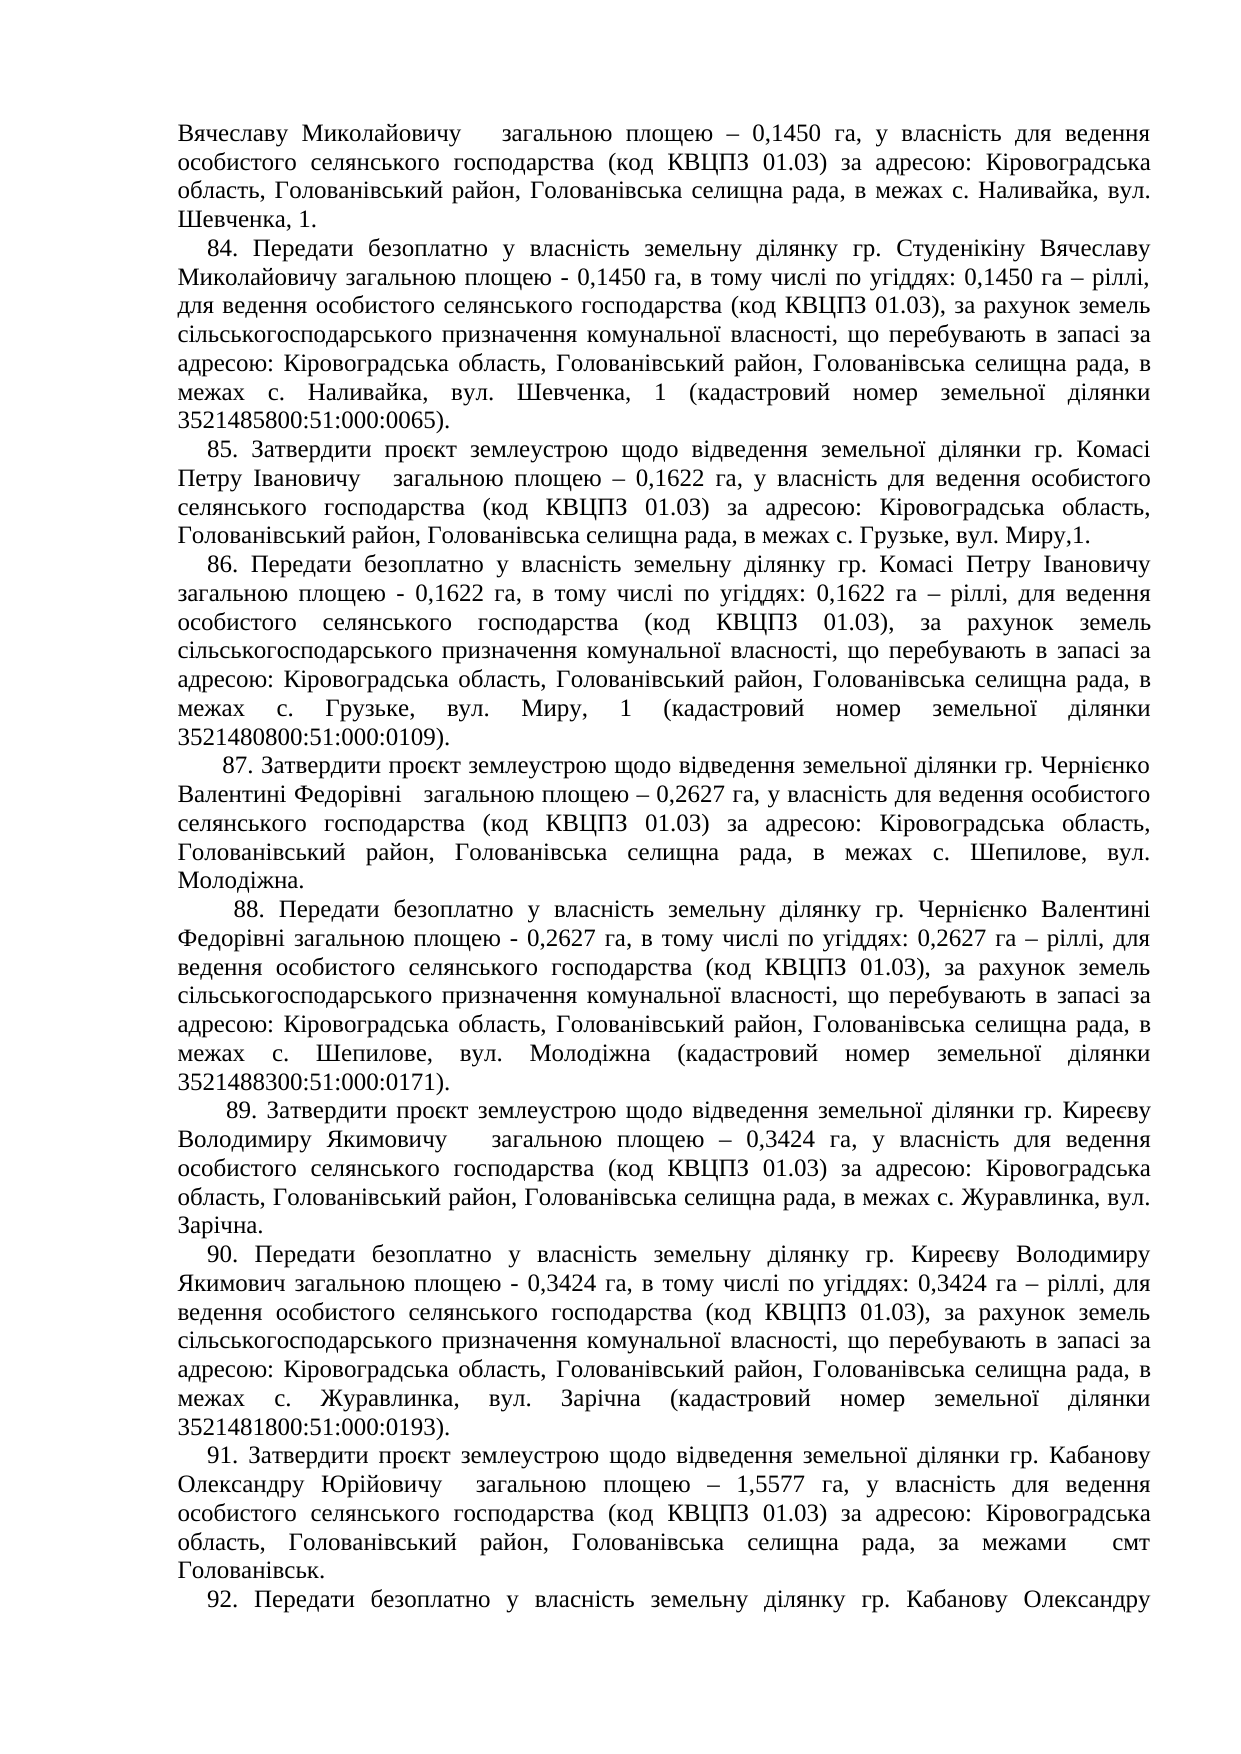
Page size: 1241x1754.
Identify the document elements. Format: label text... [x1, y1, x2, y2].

text 89. Затвердити проєкт землеустрою щодо відведення земельної ділянки гр. Киреєву Володимиру Якимовичу загальною площею – 0,3424 га, у власність для ведення особистого селянського господарства (код КВЦПЗ 01.03) за адресою: Кіровоградська область, Голованівський район, Голованівська селищна рада, в межах с. Журавлинка, вул. Зарічна. [177, 1096, 1152, 1239]
text 87. Затвердити проєкт землеустрою щодо відведення земельної ділянки гр. Чернієнко Валентині Федорівні загальною площею – 0,2627 га, у власність для ведення особистого селянського господарства (код КВЦПЗ 01.03) за адресою: Кіровоградська область, Голованівський район, Голованівська селищна рада, в межах с. Шепилове, вул. Молодіжна. [177, 751, 1152, 894]
text 90. Передати безоплатно у власність земельну ділянку гр. Киреєву Володимиру Якимович загальною площею - 0,3424 га, в тому числі по угіддях: 0,3424 га – ріллі, для ведення особистого селянського господарства (код КВЦПЗ 01.03), за рахунок земель сільськогосподарського призначення комунальної власності, що перебувають в запасі за адресою: Кіровоградська область, Голованівський район, Голованівська селищна рада, в межах с. Журавлинка, вул. Зарічна (кадастровий номер земельної ділянки 3521481800:51:000:0193). [177, 1239, 1152, 1441]
text 84. Передати безоплатно у власність земельну ділянку гр. Студенікіну Вячеславу Миколайовичу загальною площею - 0,1450 га, в тому числі по угіддях: 0,1450 га – ріллі, для ведення особистого селянського господарства (код КВЦПЗ 01.03), за рахунок земель сільськогосподарського призначення комунальної власності, що перебувають в запасі за адресою: Кіровоградська область, Голованівський район, Голованівська селищна рада, в межах с. Наливайка, вул. Шевченка, 1 (кадастровий номер земельної ділянки 3521485800:51:000:0065). [177, 233, 1152, 434]
text 88. Передати безоплатно у власність земельну ділянку гр. Чернієнко Валентині Федорівні загальною площею - 0,2627 га, в тому числі по угіддях: 0,2627 га – ріллі, для ведення особистого селянського господарства (код КВЦПЗ 01.03), за рахунок земель сільськогосподарського призначення комунальної власності, що перебувають в запасі за адресою: Кіровоградська область, Голованівський район, Голованівська селищна рада, в межах с. Шепилове, вул. Молодіжна (кадастровий номер земельної ділянки 3521488300:51:000:0171). [177, 894, 1152, 1096]
text 86. Передати безоплатно у власність земельну ділянку гр. Комасі Петру Івановичу загальною площею - 0,1622 га, в тому числі по угіддях: 0,1622 га – ріллі, для ведення особистого селянського господарства (код КВЦПЗ 01.03), за рахунок земель сільськогосподарського призначення комунальної власності, що перебувають в запасі за адресою: Кіровоградська область, Голованівський район, Голованівська селищна рада, в межах с. Грузьке, вул. Миру, 1 (кадастровий номер земельної ділянки 3521480800:51:000:0109). [177, 549, 1152, 751]
text 91. Затвердити проєкт землеустрою щодо відведення земельної ділянки гр. Кабанову Олександру Юрійовичу загальною площею – 1,5577 га, у власність для ведення особистого селянського господарства (код КВЦПЗ 01.03) за адресою: Кіровоградська область, Голованівський район, Голованівська селищна рада, за межами смт Голованівськ. [177, 1441, 1152, 1584]
text 85. Затвердити проєкт землеустрою щодо відведення земельної ділянки гр. Комасі Петру Івановичу загальною площею – 0,1622 га, у власність для ведення особистого селянського господарства (код КВЦПЗ 01.03) за адресою: Кіровоградська область, Голованівський район, Голованівська селищна рада, в межах с. Грузьке, вул. Миру,1. [177, 434, 1152, 549]
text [177, 1584, 1152, 1613]
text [177, 118, 1152, 233]
